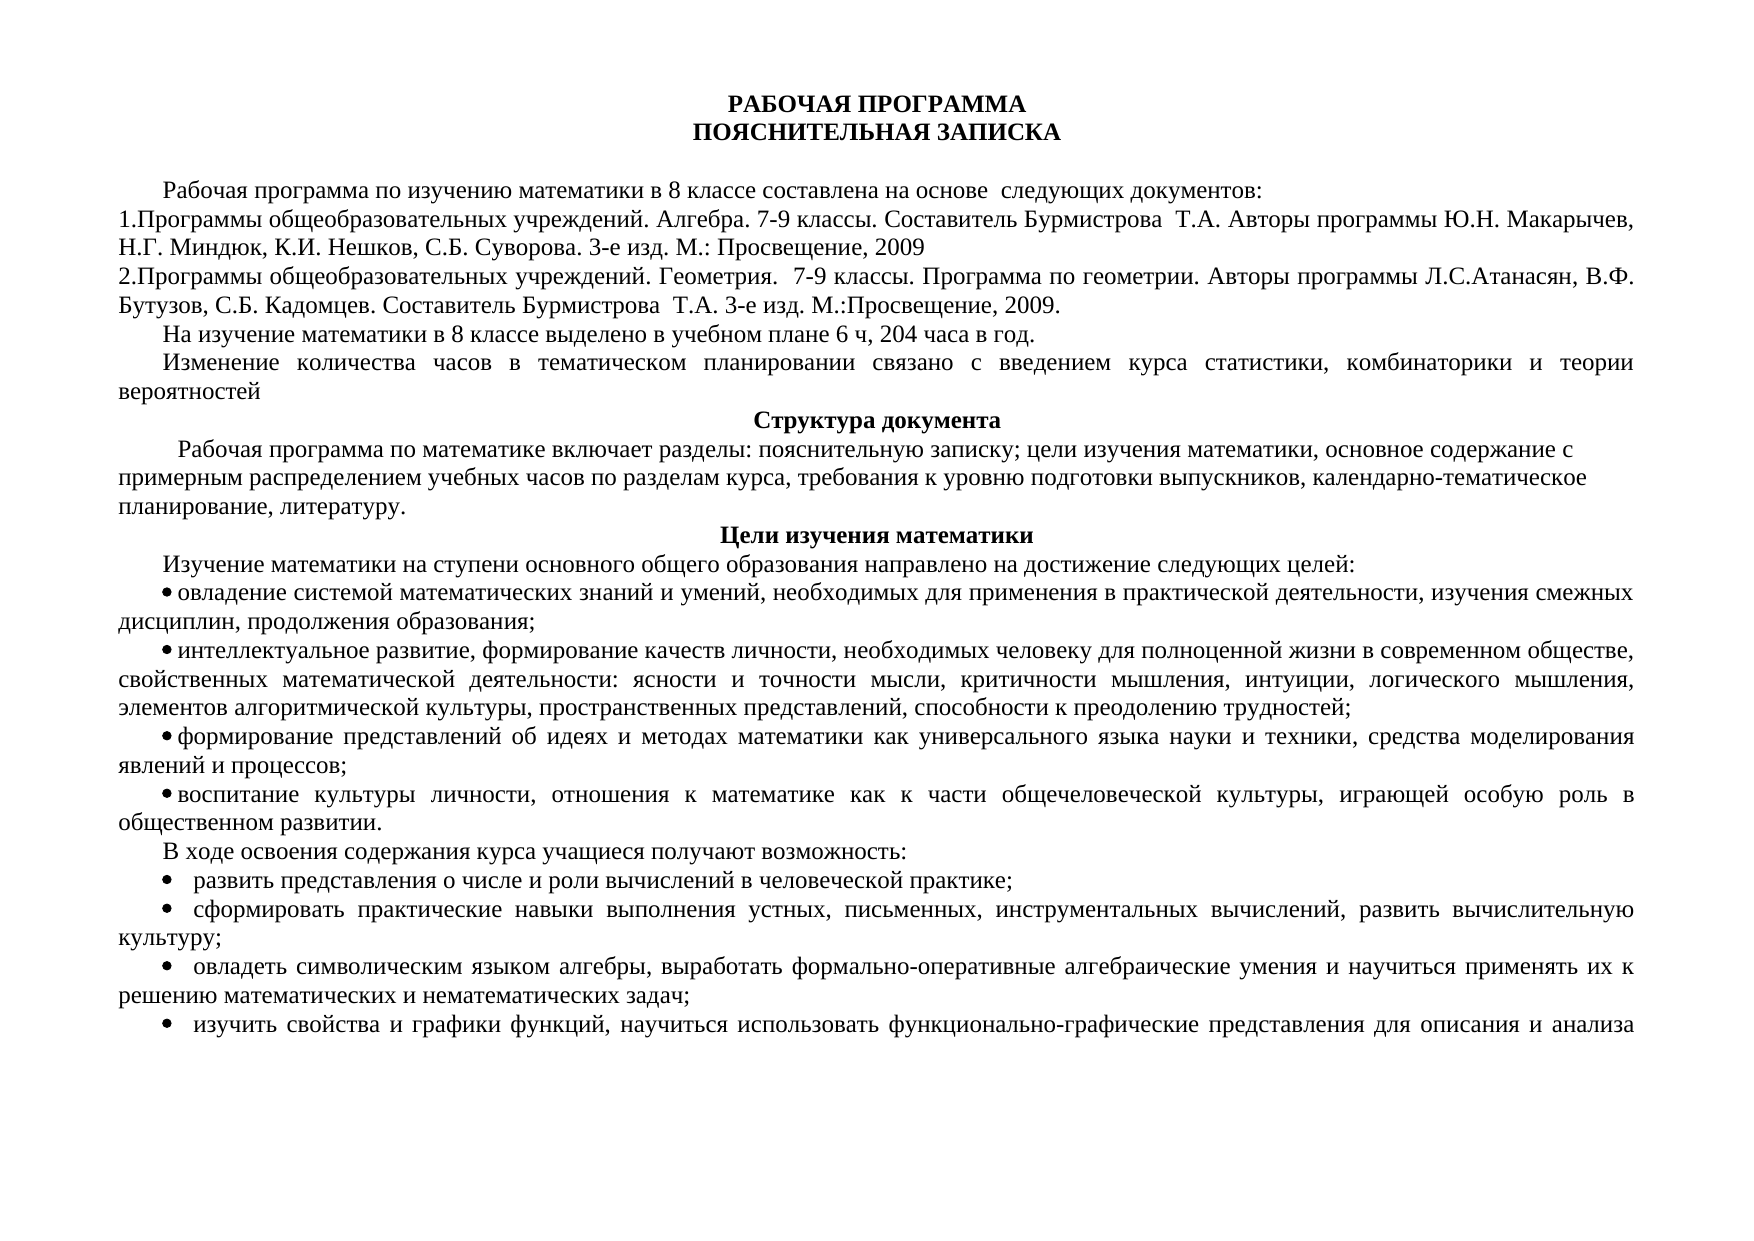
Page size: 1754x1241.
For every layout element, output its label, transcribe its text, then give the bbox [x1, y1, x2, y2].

text Изменение количества часов в тематическом планировании связано с введением курса статистики, комбинаторики и теории вероятностей [118, 347, 1636, 405]
list воспитание культуры личности, отношения к математике как к части общечеловеческой культуры, играющей особую роль в общественном развитии. [118, 779, 1636, 836]
text Пояснительная записка [118, 117, 1636, 146]
text Рабочая программа по изучению математики в 8 классе составлена на основе следующих документов: [118, 175, 1636, 204]
list сформировать практические навыки выполнения устных, письменных, инструментальных вычислений, развить вычислительную культуру; [118, 894, 1636, 951]
text В ходе освоения содержания курса учащиеся получают возможность: [118, 836, 1636, 865]
text 1.Программы общеобразовательных учреждений. Алгебра. 7-9 классы. Составитель Бурмистрова Т.А. Авторы программы Ю.Н. Макарычев, Н.Г. Миндюк, К.И. Нешков, С.Б. Суворова. 3-е изд. М.: Просвещение, 2009 [118, 204, 1636, 261]
list овладение системой математических знаний и умений, необходимых для применения в практической деятельности, изучения смежных дисциплин, продолжения образования; [118, 577, 1636, 635]
text Рабочая программа по математике включает разделы: пояснительную записку; цели изучения математики, основное содержание с примерным распределением учебных часов по разделам курса, требования к уровню подготовки выпускников, календарно-тематическое планирование, литературу. [118, 434, 1636, 520]
text 2.Программы общеобразовательных учреждений. Геометрия. 7-9 классы. Программа по геометрии. Авторы программы Л.С.Атанасян, В.Ф. Бутузов, С.Б. Кадомцев. Составитель Бурмистрова Т.А. 3-е изд. М.:Просвещение, 2009. [118, 261, 1636, 319]
list формирование представлений об идеях и методах математики как универсального языка науки и техники, средства моделирования явлений и процессов; [118, 721, 1636, 779]
text На изучение математики в 8 классе выделено в учебном плане 6 ч, 204 часа в год. [118, 319, 1636, 347]
text РАБОЧАЯ ПРОГРАММА [118, 89, 1636, 117]
list интеллектуальное развитие, формирование качеств личности, необходимых человеку для полноценной жизни в современном обществе, свойственных математической деятельности: ясности и точности мысли, критичности мышления, интуиции, логического мышления, элементов алгоритмической культуры, пространственных представлений, способности к преодолению трудностей; [118, 635, 1636, 721]
list развить представления о числе и роли вычислений в человеческой практике; [118, 865, 1636, 894]
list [118, 1009, 1636, 1037]
text Цели изучения математики [118, 520, 1636, 549]
list овладеть символическим языком алгебры, выработать формально-оперативные алгебраические умения и научиться применять их к решению математических и нематематических задач; [118, 951, 1636, 1009]
text Изучение математики на ступени основного общего образования направлено на достижение следующих целей: [118, 549, 1636, 577]
text Структура документа [118, 405, 1636, 434]
